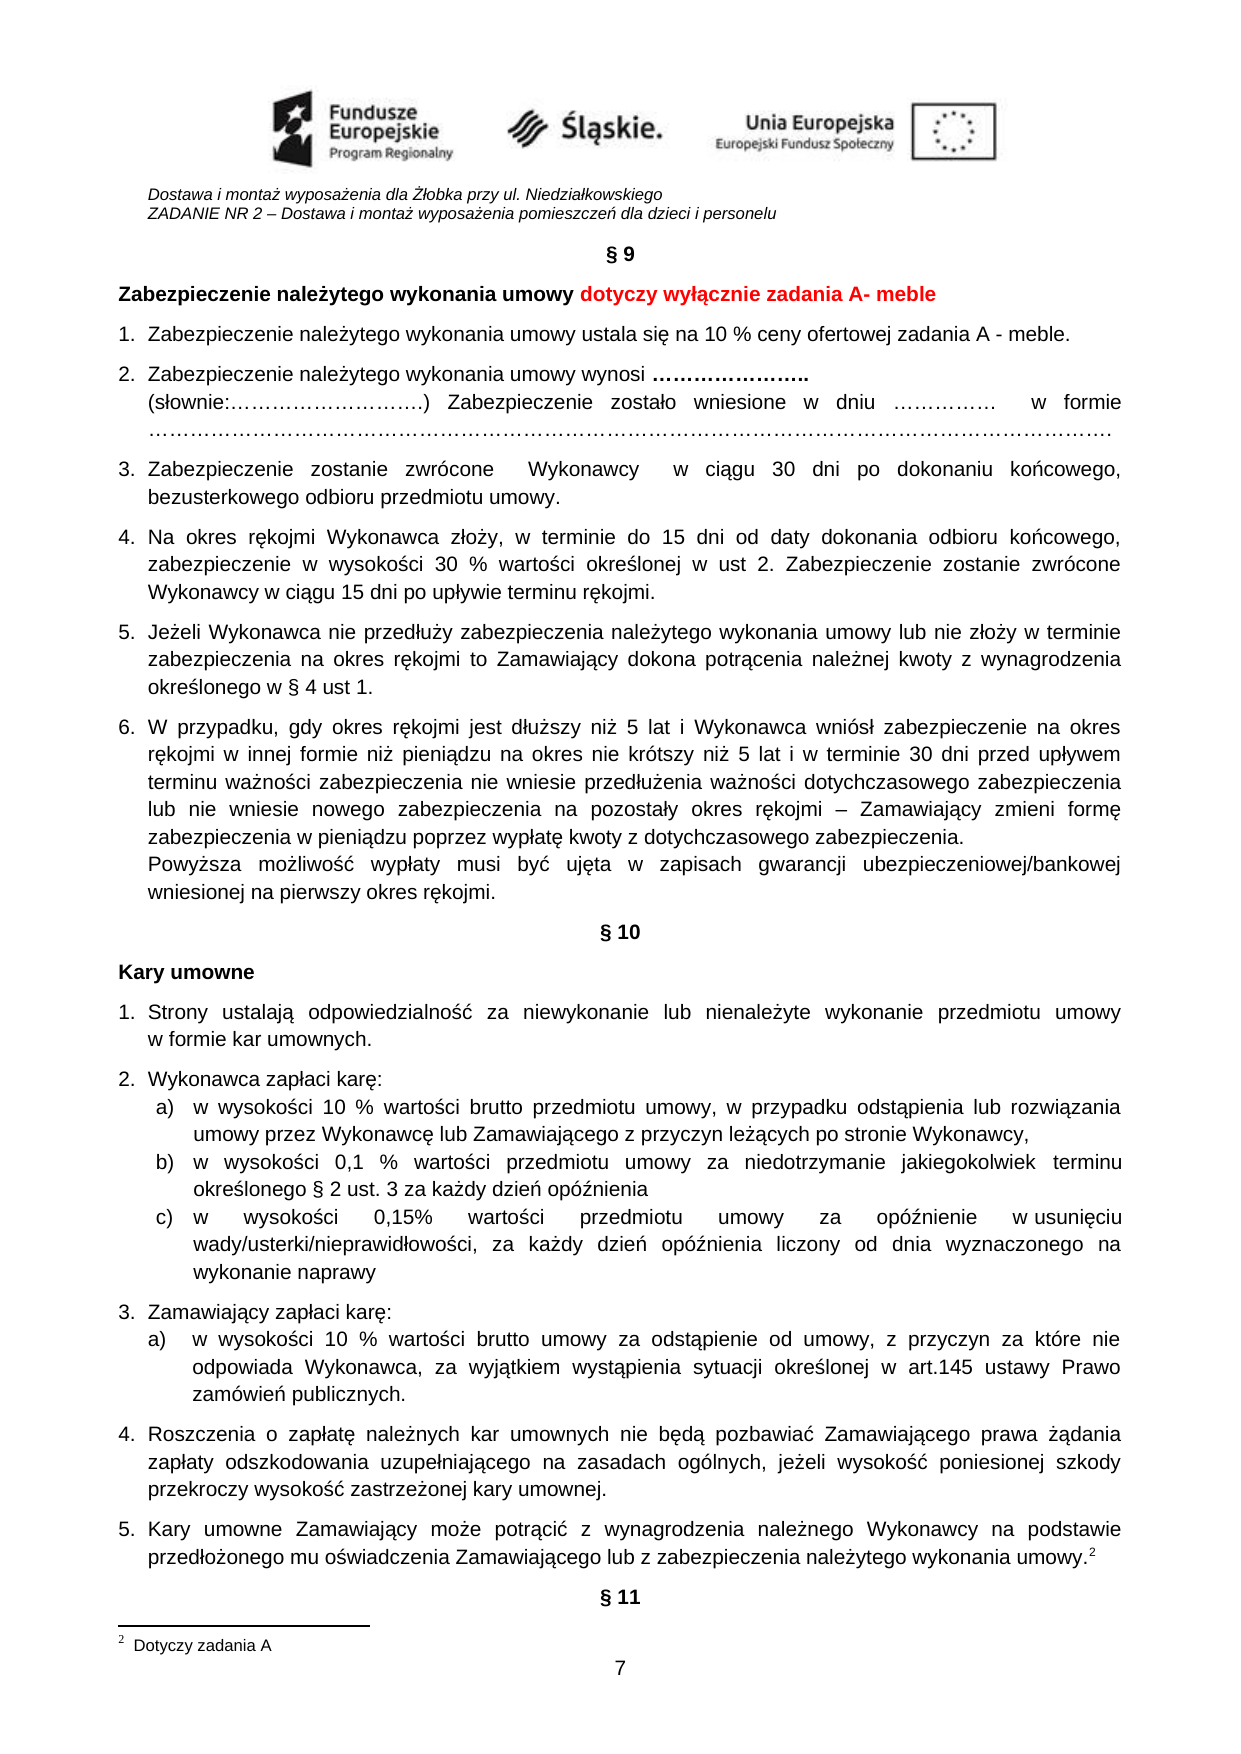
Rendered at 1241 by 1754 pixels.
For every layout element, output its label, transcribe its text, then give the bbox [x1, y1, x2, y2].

list Na okres rękojmi Wykonawca złoży, w terminie do 15 dni od daty dokonania odbioru końcowego, zabezpieczenie w wysokości 30 % wartości określonej w ust 2. Zabezpieczenie zostanie zwrócone Wykonawcy w ciągu 15 dni po upływie terminu rękojmi. [118, 525, 1122, 604]
list Zabezpieczenie należytego wykonania umowy ustala się na 10 % ceny ofertowej zadania A - meble. [118, 322, 1122, 346]
list Jeżeli Wykonawca nie przedłuży zabezpieczenia należytego wykonania umowy lub nie złoży w terminie zabezpieczenia na okres rękojmi to Zamawiający dokona potrącenia należnej kwoty z wynagrodzenia określonego w § 4 ust 1. [118, 620, 1122, 699]
text § 9 [118, 242, 1122, 266]
text (słownie:……………………….) Zabezpieczenie zostało wniesione w dniu …………… w formie …………………………………………………………………………………………………………………………. [148, 390, 1122, 441]
list w wysokości 10 % wartości brutto przedmiotu umowy, w przypadku odstąpienia lub rozwiązania umowy przez Wykonawcę lub Zamawiającego z przyczyn leżących po stronie Wykonawcy, [156, 1095, 1122, 1146]
list Zabezpieczenie należytego wykonania umowy wynosi ………………….. [118, 362, 1122, 386]
list W przypadku, gdy okres rękojmi jest dłuższy niż 5 lat i Wykonawca wniósł zabezpieczenie na okres rękojmi w innej formie niż pieniądzu na okres nie krótszy niż 5 lat i w terminie 30 dni przed upływem terminu ważności zabezpieczenia nie wniesie przedłużenia ważności dotychczasowego zabezpieczenia lub nie wniesie nowego zabezpieczenia na pozostały okres rękojmi – Zamawiający zmieni formę zabezpieczenia w pieniądzu poprzez wypłatę kwoty z dotychczasowego zabezpieczenia. [118, 715, 1122, 849]
list Zabezpieczenie zostanie zwrócone Wykonawcy w ciągu 30 dni po dokonaniu końcowego, bezusterkowego odbioru przedmiotu umowy. [118, 457, 1122, 509]
text § 10 [118, 920, 1122, 944]
list w wysokości 10 % wartości brutto umowy za odstąpienie od umowy, z przyczyn za które nie odpowiada Wykonawca, za wyjątkiem wystąpienia sytuacji określonej w art.145 ustawy Prawo zamówień publicznych. [148, 1327, 1122, 1406]
list Zamawiający zapłaci karę: [118, 1300, 1122, 1324]
list w wysokości 0,1 % wartości przedmiotu umowy za niedotrzymanie jakiegokolwiek terminu określonego § 2 ust. 3 za każdy dzień opóźnienia [156, 1150, 1122, 1201]
text Powyższa możliwość wypłaty musi być ujęta w zapisach gwarancji ubezpieczeniowej/bankowej wniesionej na pierwszy okres rękojmi. [148, 852, 1122, 904]
list Kary umowne Zamawiający może potrącić z wynagrodzenia należnego Wykonawcy na podstawie przedłożonego mu oświadczenia Zamawiającego lub z zabezpieczenia należytego wykonania umowy. [118, 1517, 1122, 1569]
list Roszczenia o zapłatę należnych kar umownych nie będą pozbawiać Zamawiającego prawa żądania zapłaty odszkodowania uzupełniającego na zasadach ogólnych, jeżeli wysokość poniesionej szkody przekroczy wysokość zastrzeżonej kary umownej. [118, 1422, 1122, 1501]
list w wysokości 0,15% wartości przedmiotu umowy za opóźnienie w usunięciu wady/usterki/nieprawidłowości, za każdy dzień opóźnienia liczony od dnia wyznaczonego na wykonanie naprawy [156, 1205, 1122, 1284]
text Zabezpieczenie należytego wykonania umowy dotyczy wyłącznie zadania A- meble [118, 282, 1052, 306]
list Strony ustalają odpowiedzialność za niewykonanie lub nienależyte wykonanie przedmiotu umowy w formie kar umownych. [118, 1000, 1122, 1051]
picture [256, 73, 1014, 185]
text § 11 [118, 1585, 1122, 1609]
list Wykonawca zapłaci karę: [118, 1067, 1122, 1091]
text Kary umowne [118, 960, 1052, 984]
